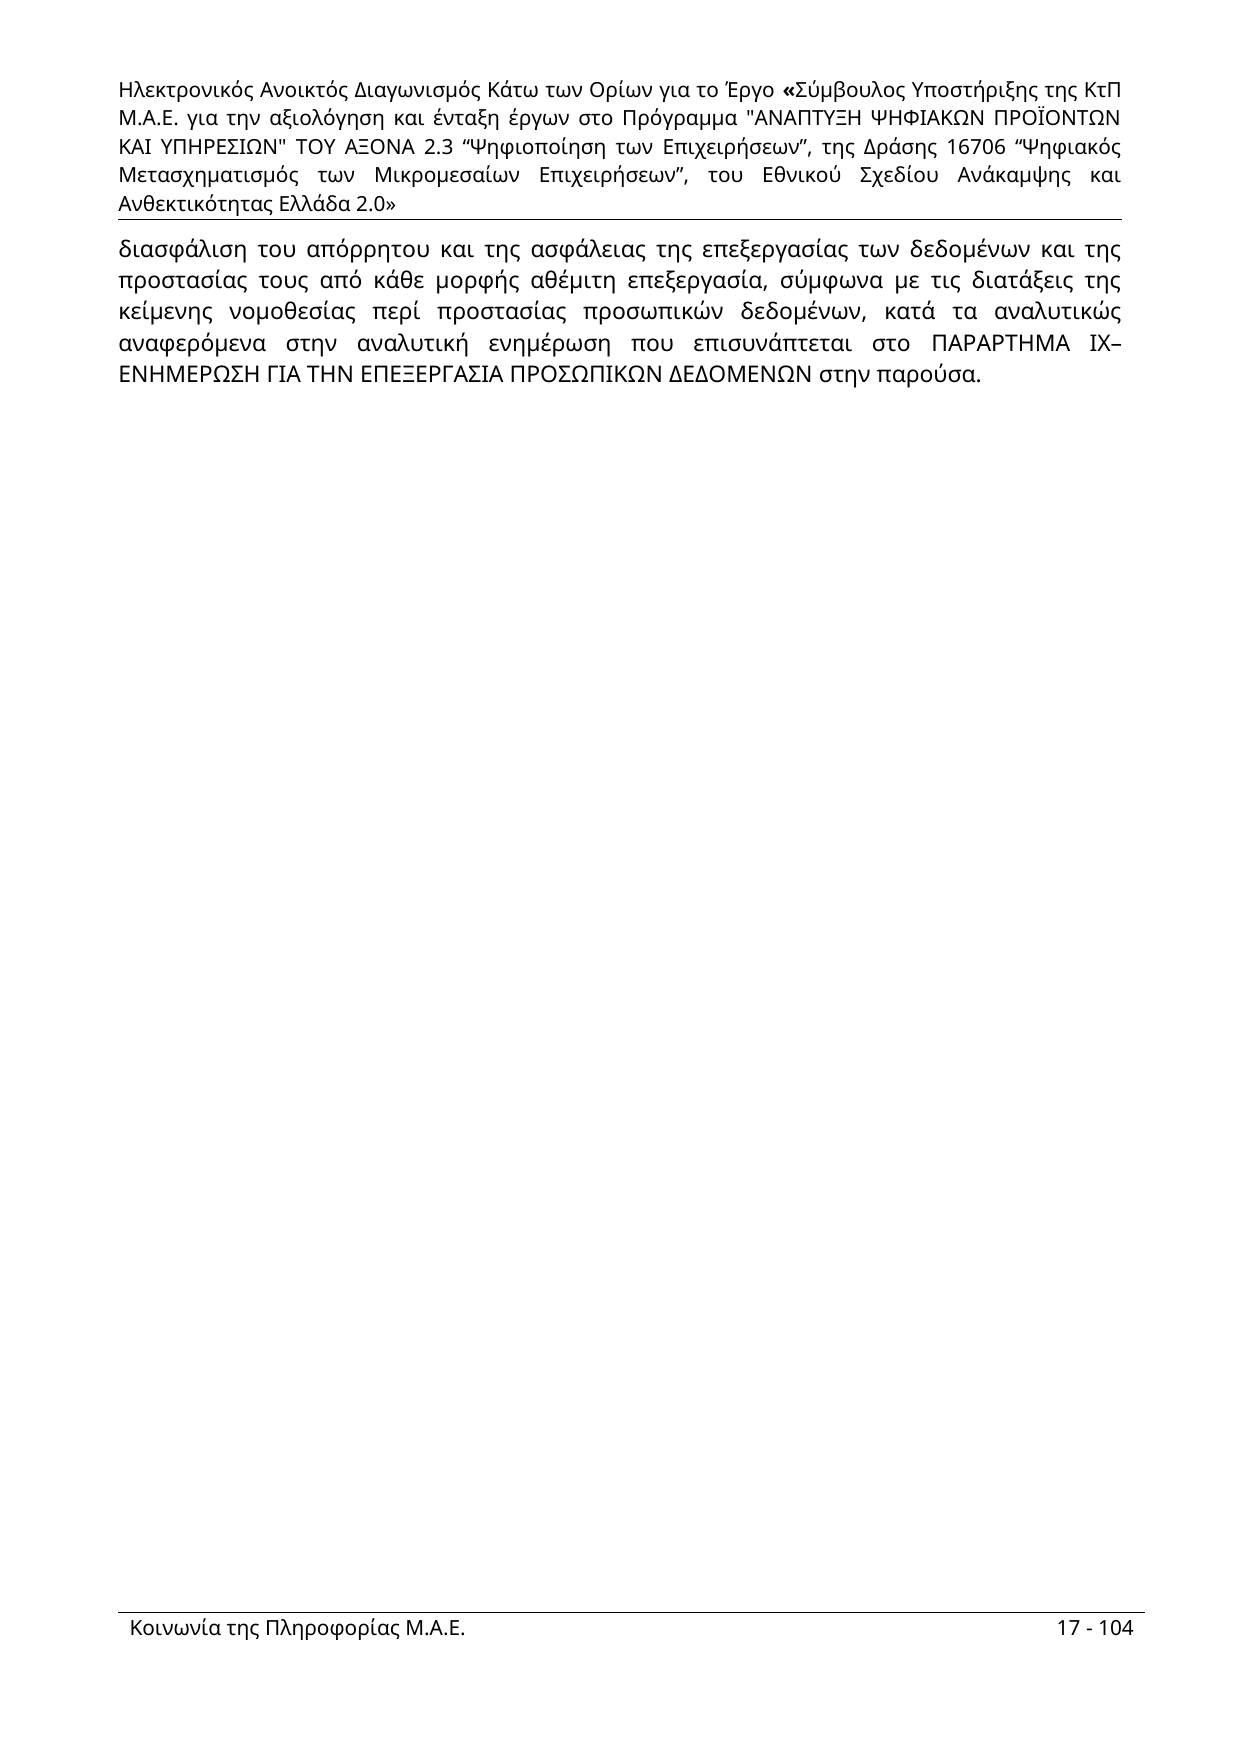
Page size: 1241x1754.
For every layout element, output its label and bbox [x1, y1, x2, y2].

text [118, 233, 1122, 389]
